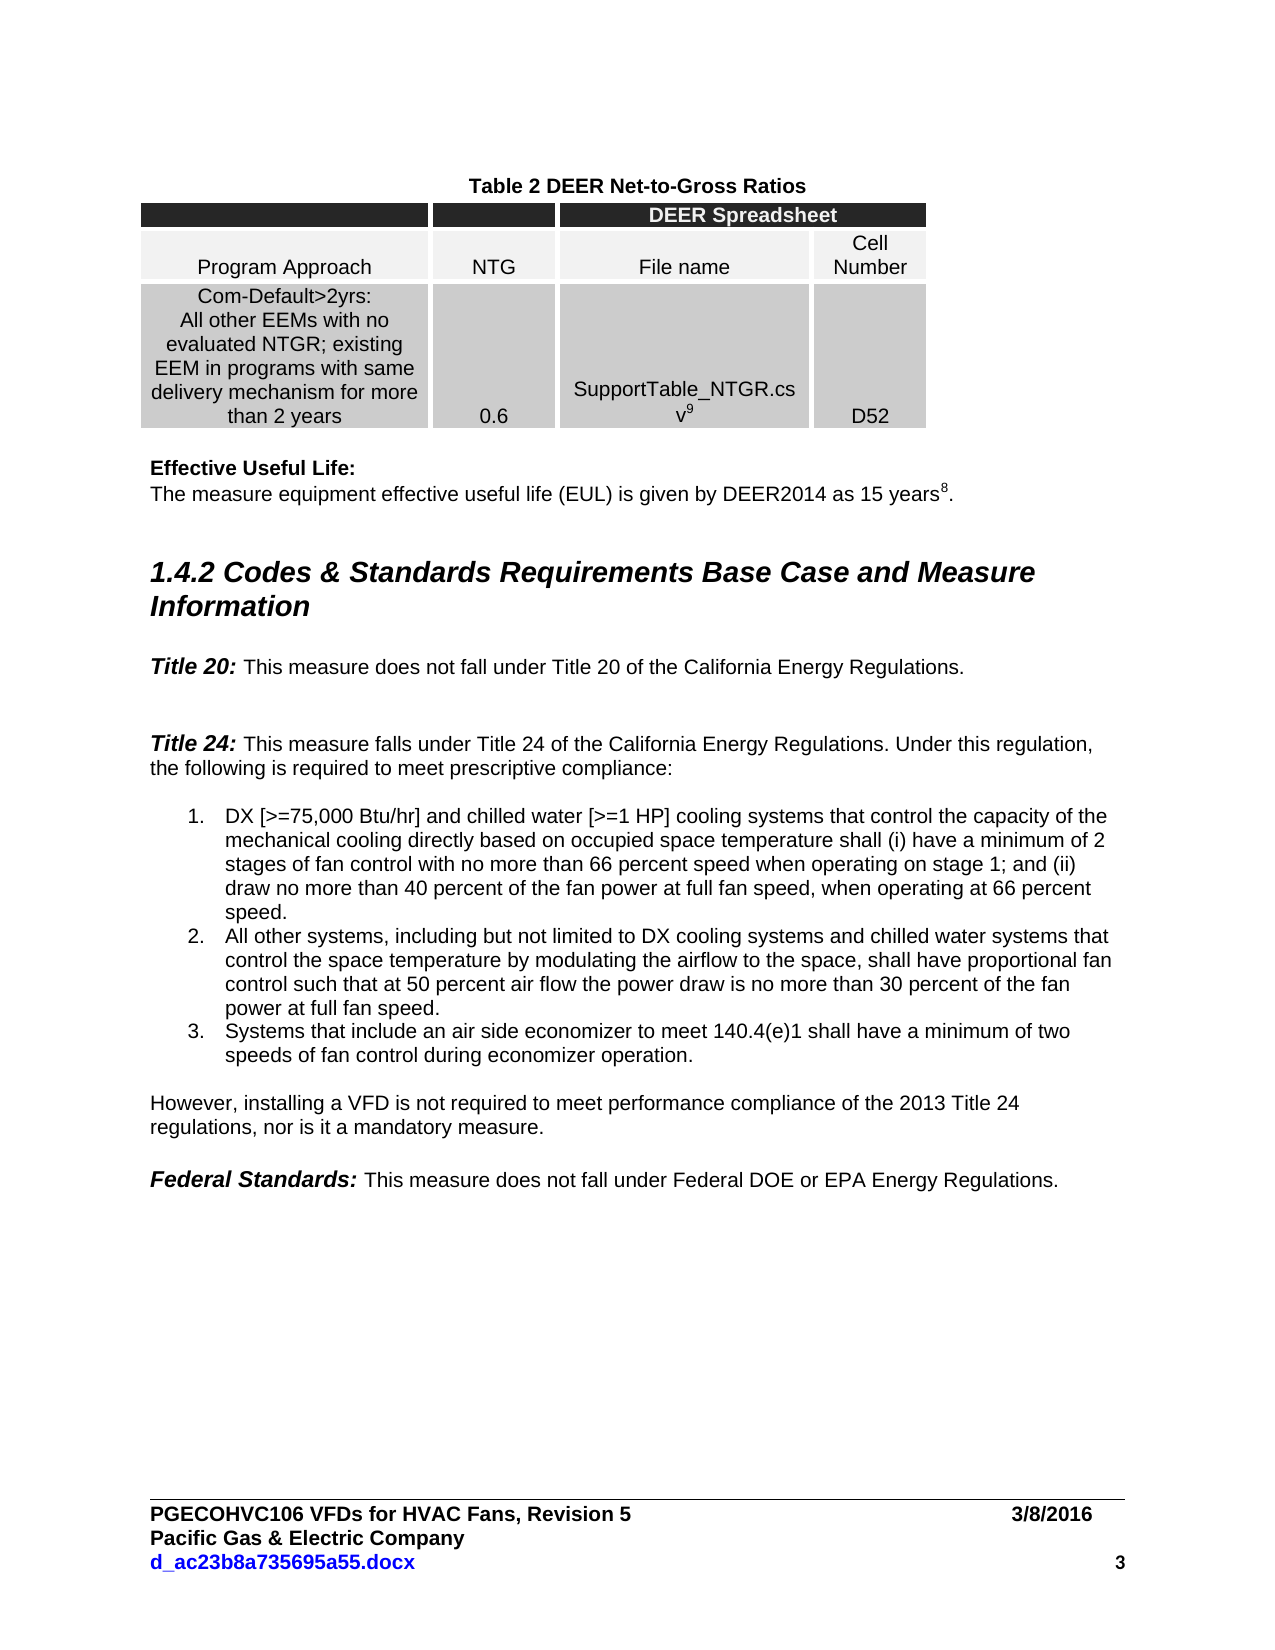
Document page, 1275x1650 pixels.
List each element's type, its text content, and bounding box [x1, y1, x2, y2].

table_header DEER Spreadsheet [560, 203, 926, 227]
table_header [433, 203, 555, 227]
text Federal Standards: This measure does not fall under Federal DOE or EPA Energy Regulations. [150, 1166, 1125, 1192]
table_cell 0.6 [433, 284, 555, 428]
table_cell Program Approach [141, 231, 428, 279]
table_cell File name [560, 231, 809, 279]
table_cell Com-Default>2yrs: All other EEMs with no evaluated NTGR; existing EEM in programs with same delivery mechanism for more than 2 years [141, 284, 428, 428]
text The measure equipment effective useful life (EUL) is given by DEER2014 as 15 years8. [150, 480, 1125, 507]
text Effective Useful Life: [150, 456, 1125, 480]
text Title 20: This measure does not fall under Title 20 of the California Energy Regulations. [150, 653, 1125, 679]
subtitle 1.4.2 Codes & Standards Requirements Base Case and Measure Information [150, 556, 1125, 623]
table_cell D52 [814, 284, 926, 428]
text Title 24: This measure falls under Title 24 of the California Energy Regulations. Under this regulation, the following is required to meet prescriptive compliance: [150, 729, 1125, 780]
text Table 2 DEER Net-to-Gross Ratios [150, 174, 1125, 198]
table_cell Cell Number [814, 231, 926, 279]
list All other systems, including but not limited to DX cooling systems and chilled water systems that control the space temperature by modulating the airflow to the space, shall have proportional fan control such that at 50 percent air flow the power draw is no more than 30 percent of the fan power at full fan speed. [187, 923, 1125, 1019]
text However, installing a VFD is not required to meet performance compliance of the 2013 Title 24 regulations, nor is it a mandatory measure. [150, 1091, 1125, 1139]
list DX [>=75,000 Btu/hr] and chilled water [>=1 HP] cooling systems that control the capacity of the mechanical cooling directly based on occupied space temperature shall (i) have a minimum of 2 stages of fan control with no more than 66 percent speed when operating on stage 1; and (ii) draw no more than 40 percent of the fan power at full fan speed, when operating at 66 percent speed. [187, 804, 1125, 923]
table_header [141, 203, 428, 227]
table_cell NTG [433, 231, 555, 279]
table_cell SupportTable_NTGR.csv9 [560, 284, 809, 428]
list Systems that include an air side economizer to meet 140.4(e)1 shall have a minimum of two speeds of fan control during economizer operation. [187, 1019, 1125, 1067]
